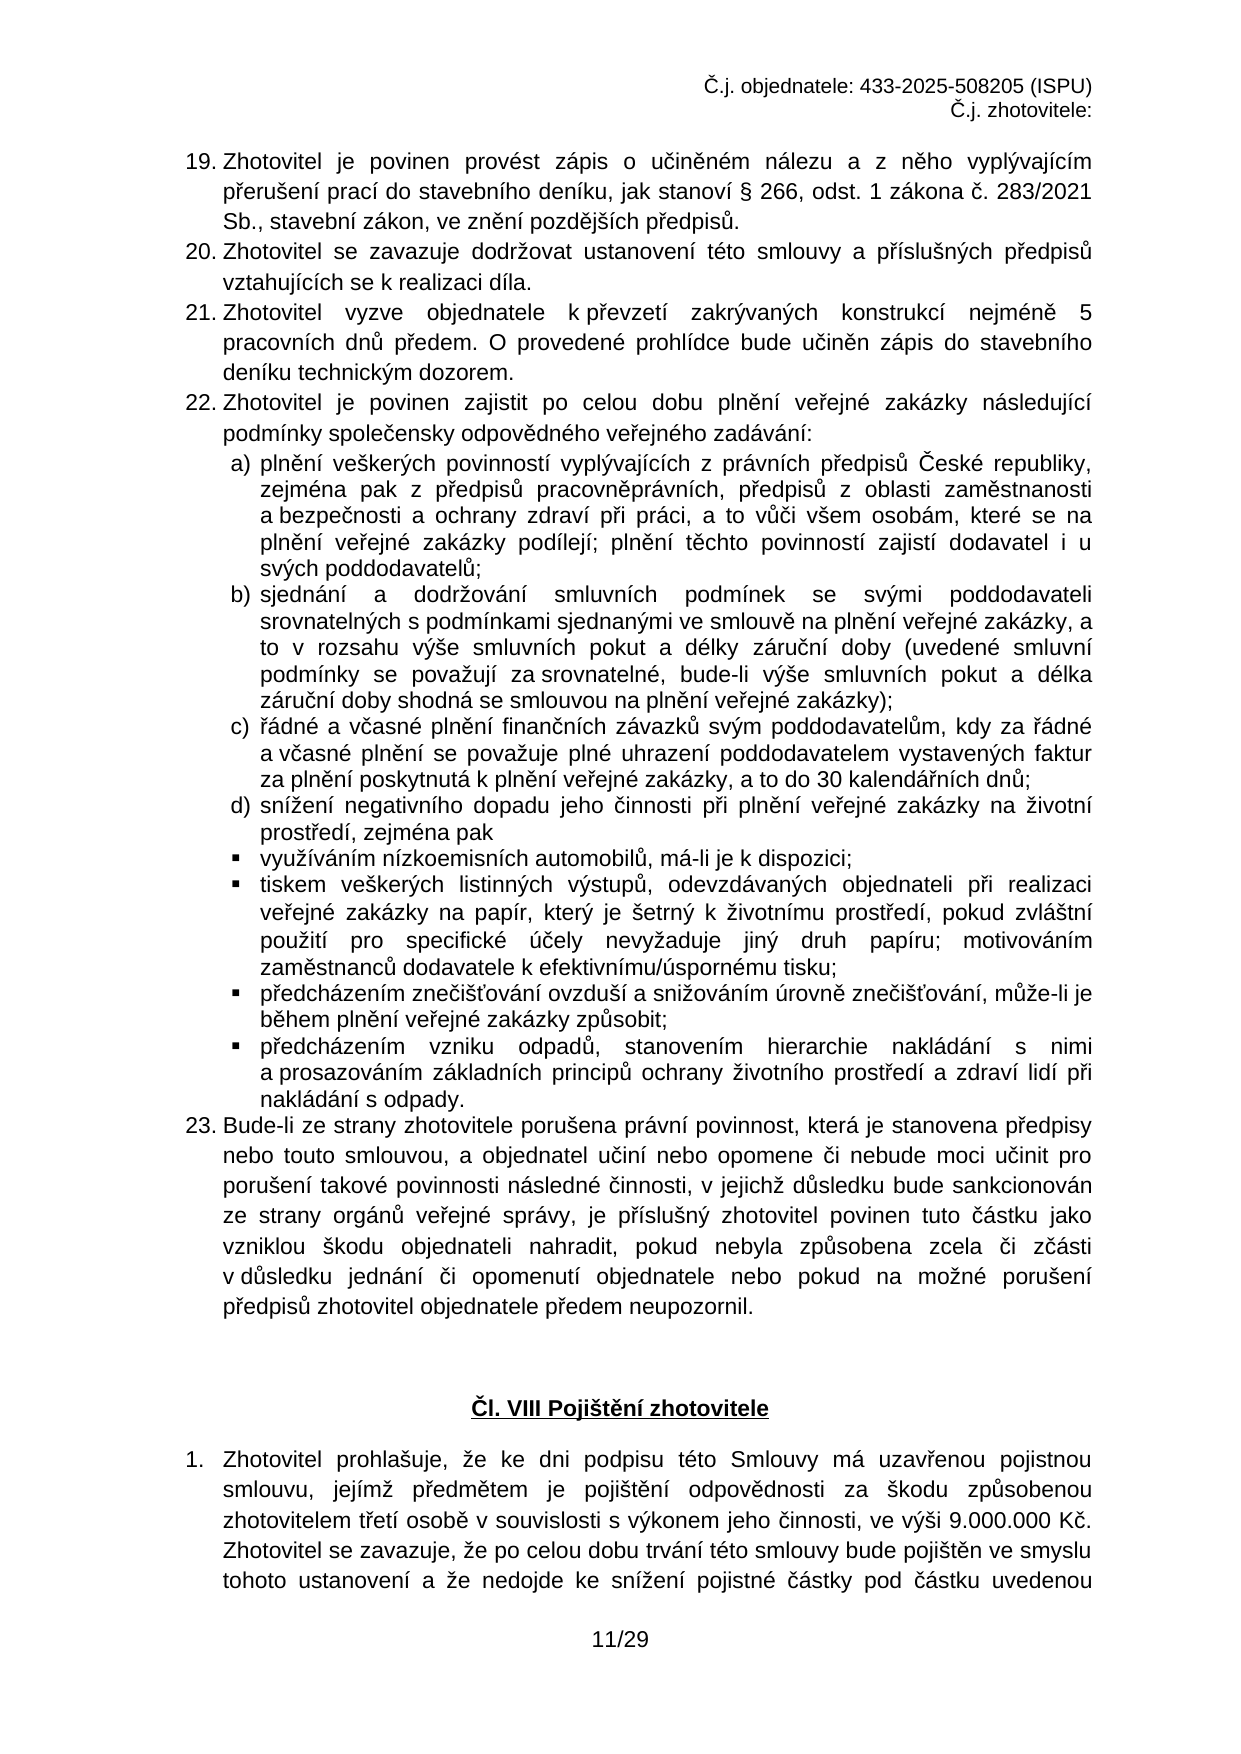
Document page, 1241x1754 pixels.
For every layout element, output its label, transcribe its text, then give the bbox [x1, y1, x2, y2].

list tiskem veškerých listinných výstupů, odevzdávaných objednateli při realizaci veřejné zakázky na papír, který je šetrný k životnímu prostředí, pokud zvláštní použití pro specifické účely nevyžaduje jiný druh papíru; motivováním zaměstnanců dodavatele k efektivnímu/úspornému tisku; [230, 871, 1093, 980]
list snížení negativního dopadu jeho činnosti při plnění veřejné zakázky na životní prostředí, zejména pak [230, 792, 1093, 845]
list plnění veškerých povinností vyplývajících z právních předpisů České republiky, zejména pak z předpisů pracovněprávních, předpisů z oblasti zaměstnanosti a bezpečnosti a ochrany zdraví při práci, a to vůči všem osobám, které se na plnění veřejné zakázky podílejí; plnění těchto povinností zajistí dodavatel i u svých poddodavatelů; [230, 450, 1093, 581]
list sjednání a dodržování smluvních podmínek se svými poddodavateli srovnatelných s podmínkami sjednanými ve smlouvě na plnění veřejné zakázky, a to v rozsahu výše smluvních pokut a délky záruční doby (uvedené smluvní podmínky se považují za srovnatelné, bude-li výše smluvních pokut a délka záruční doby shodná se smlouvou na plnění veřejné zakázky); [230, 581, 1093, 713]
list využíváním nízkoemisních automobilů, má-li je k dispozici; [230, 845, 1093, 871]
list Zhotovitel je povinen zajistit po celou dobu plnění veřejné zakázky následující podmínky společensky odpovědného veřejného zadávání: [185, 389, 1093, 446]
list Bude-li ze strany zhotovitele porušena právní povinnost, která je stanovena předpisy nebo touto smlouvou, a objednatel učiní nebo opomene či nebude moci učinit pro porušení takové povinnosti následné činnosti, v jejichž důsledku bude sankcionován ze strany orgánů veřejné správy, je příslušný zhotovitel povinen tuto částku jako vzniklou škodu objednateli nahradit, pokud nebyla způsobena zcela či zčásti v důsledku jednání či opomenutí objednatele nebo pokud na možné porušení předpisů zhotovitel objednatele předem neupozornil. [185, 1112, 1093, 1319]
list Zhotovitel vyzve objednatele k převzetí zakrývaných konstrukcí nejméně 5 pracovních dnů předem. O provedené prohlídce bude učiněn zápis do stavebního deníku technickým dozorem. [185, 299, 1093, 385]
list Zhotovitel je povinen provést zápis o učiněném nálezu a z něho vyplývajícím přerušení prací do stavebního deníku, jak stanoví § 266, odst. 1 zákona č. 283/2021 Sb., stavební zákon, ve znění pozdějších předpisů. [185, 148, 1093, 234]
list řádné a včasné plnění finančních závazků svým poddodavatelům, kdy za řádné a včasné plnění se považuje plné uhrazení poddodavatelem vystavených faktur za plnění poskytnutá k plnění veřejné zakázky, a to do 30 kalendářních dnů; [230, 713, 1093, 792]
text Čl. VIII Pojištění zhotovitele [148, 1395, 1093, 1422]
list Zhotovitel se zavazuje dodržovat ustanovení této smlouvy a příslušných předpisů vztahujících se k realizaci díla. [185, 238, 1093, 295]
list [185, 1446, 1093, 1593]
list předcházením znečišťování ovzduší a snižováním úrovně znečišťování, může-li je během plnění veřejné zakázky způsobit; [230, 980, 1093, 1033]
list předcházením vzniku odpadů, stanovením hierarchie nakládání s nimi a prosazováním základních principů ochrany životního prostředí a zdraví lidí při nakládání s odpady. [230, 1033, 1093, 1112]
